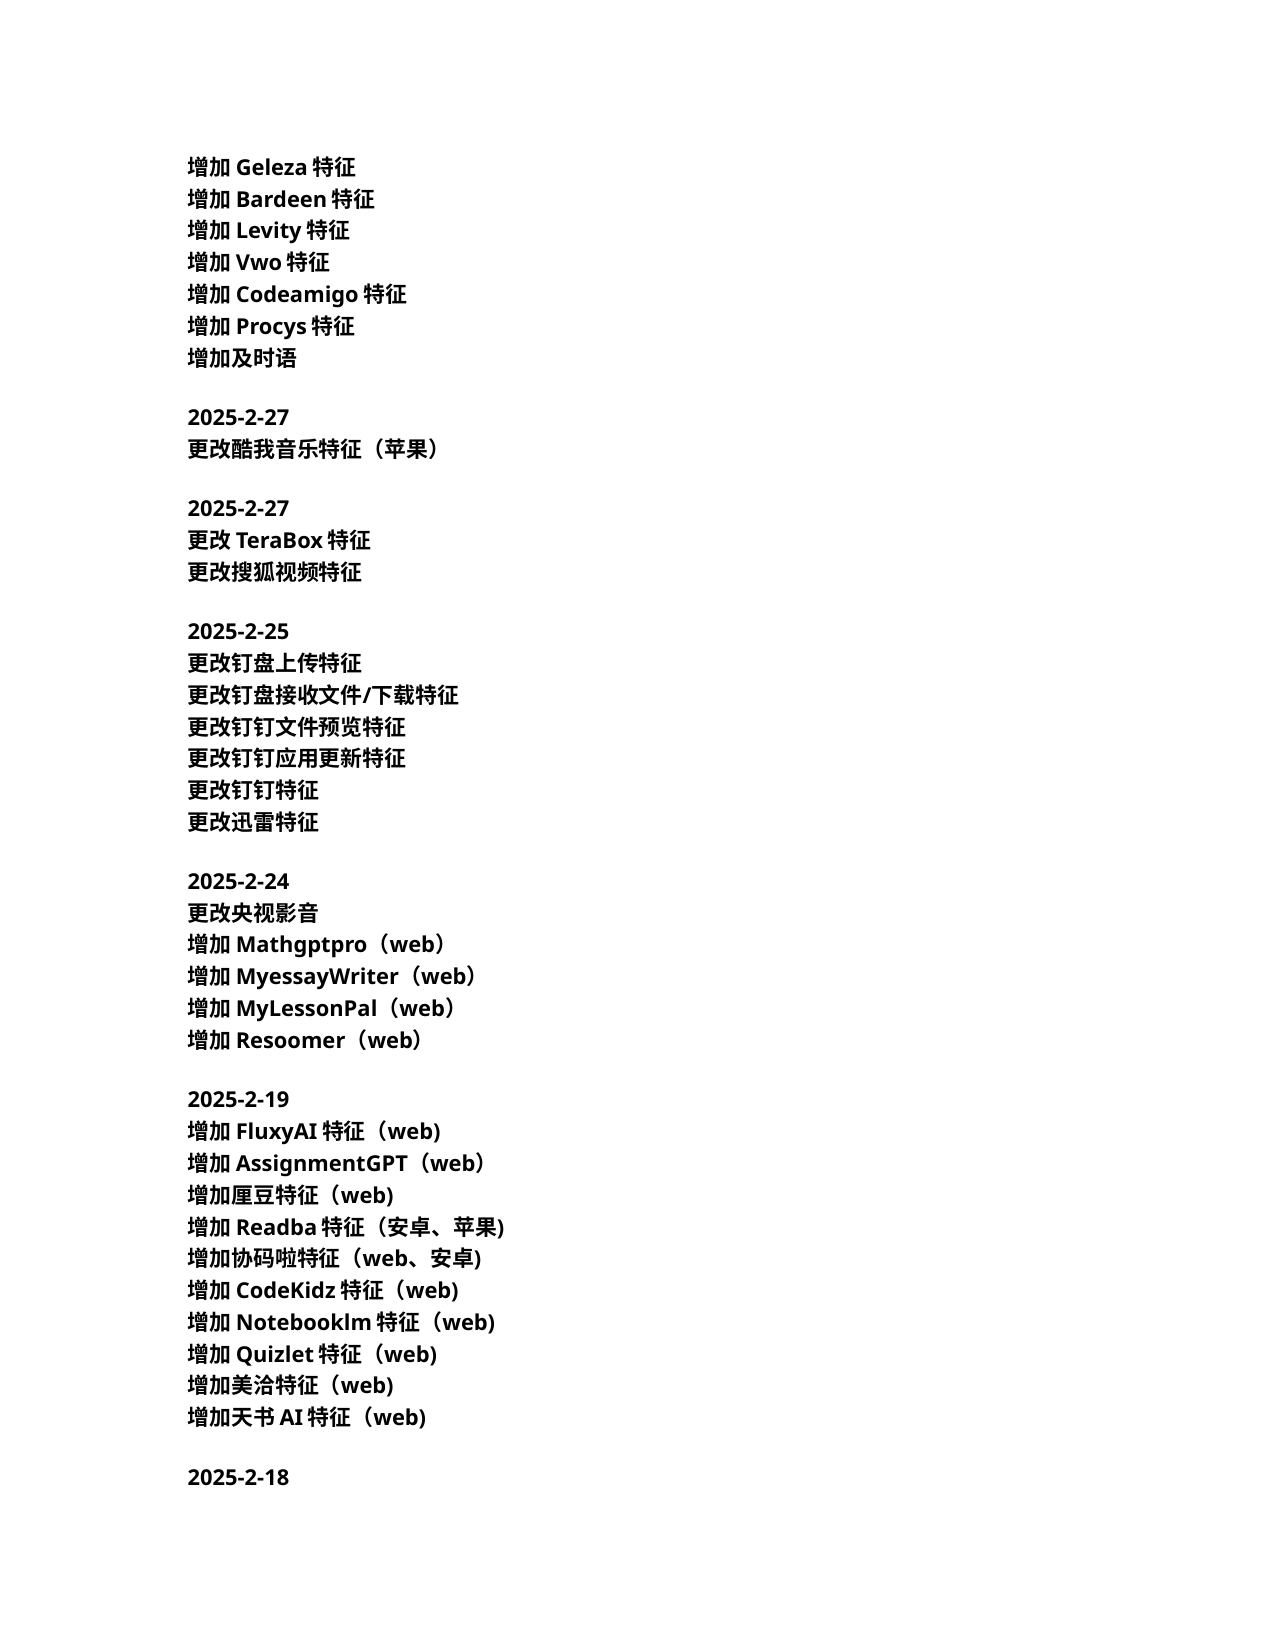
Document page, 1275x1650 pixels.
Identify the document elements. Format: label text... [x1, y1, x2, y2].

text 增加Mathgptpro（web） [187, 927, 1087, 959]
text 增加Quizlet特征（web) [187, 1337, 1087, 1368]
text 2025-2-27 [187, 493, 1087, 523]
text 增加厘豆特征（web) [187, 1178, 1087, 1209]
text 更改TeraBox特征 [187, 523, 1087, 555]
text 增加Readba特征（安卓、苹果) [187, 1209, 1087, 1241]
text 增加及时语 [187, 341, 1087, 372]
text 2025-2-19 [187, 1084, 1087, 1114]
text 增加天书AI特征（web) [187, 1400, 1087, 1432]
text 增加Resoomer（web） [187, 1023, 1087, 1054]
text 更改钉钉文件预览特征 [187, 709, 1087, 741]
text 增加Bardeen特征 [187, 182, 1087, 213]
text 增加Codeamigo特征 [187, 277, 1087, 309]
text 2025-2-24 [187, 866, 1087, 896]
text 更改钉钉应用更新特征 [187, 741, 1087, 773]
text 增加FluxyAI特征（web) [187, 1114, 1087, 1146]
text 增加Levity特征 [187, 213, 1087, 245]
text 增加CodeKidz特征（web) [187, 1273, 1087, 1305]
text 增加MyessayWriter（web） [187, 959, 1087, 991]
text 更改钉钉特征 [187, 773, 1087, 804]
text 更改钉盘上传特征 [187, 646, 1087, 678]
text 更改央视影音 [187, 896, 1087, 927]
text 更改迅雷特征 [187, 804, 1087, 836]
text 增加美洽特征（web) [187, 1368, 1087, 1400]
text 更改钉盘接收文件/下载特征 [187, 678, 1087, 709]
text 增加AssignmentGPT（web） [187, 1146, 1087, 1178]
text 2025-2-27 [187, 402, 1087, 432]
text 增加MyLessonPal（web） [187, 991, 1087, 1023]
text 增加Notebooklm特征（web) [187, 1305, 1087, 1337]
text 更改酷我音乐特征（苹果） [187, 432, 1087, 463]
text 增加Procys特征 [187, 309, 1087, 341]
text 2025-2-18 [187, 1462, 1087, 1491]
text 更改搜狐视频特征 [187, 555, 1087, 587]
text 增加Vwo特征 [187, 245, 1087, 277]
text 增加Geleza特征 [187, 150, 1087, 182]
text 增加协码啦特征（web、安卓) [187, 1241, 1087, 1273]
text 2025-2-25 [187, 616, 1087, 646]
